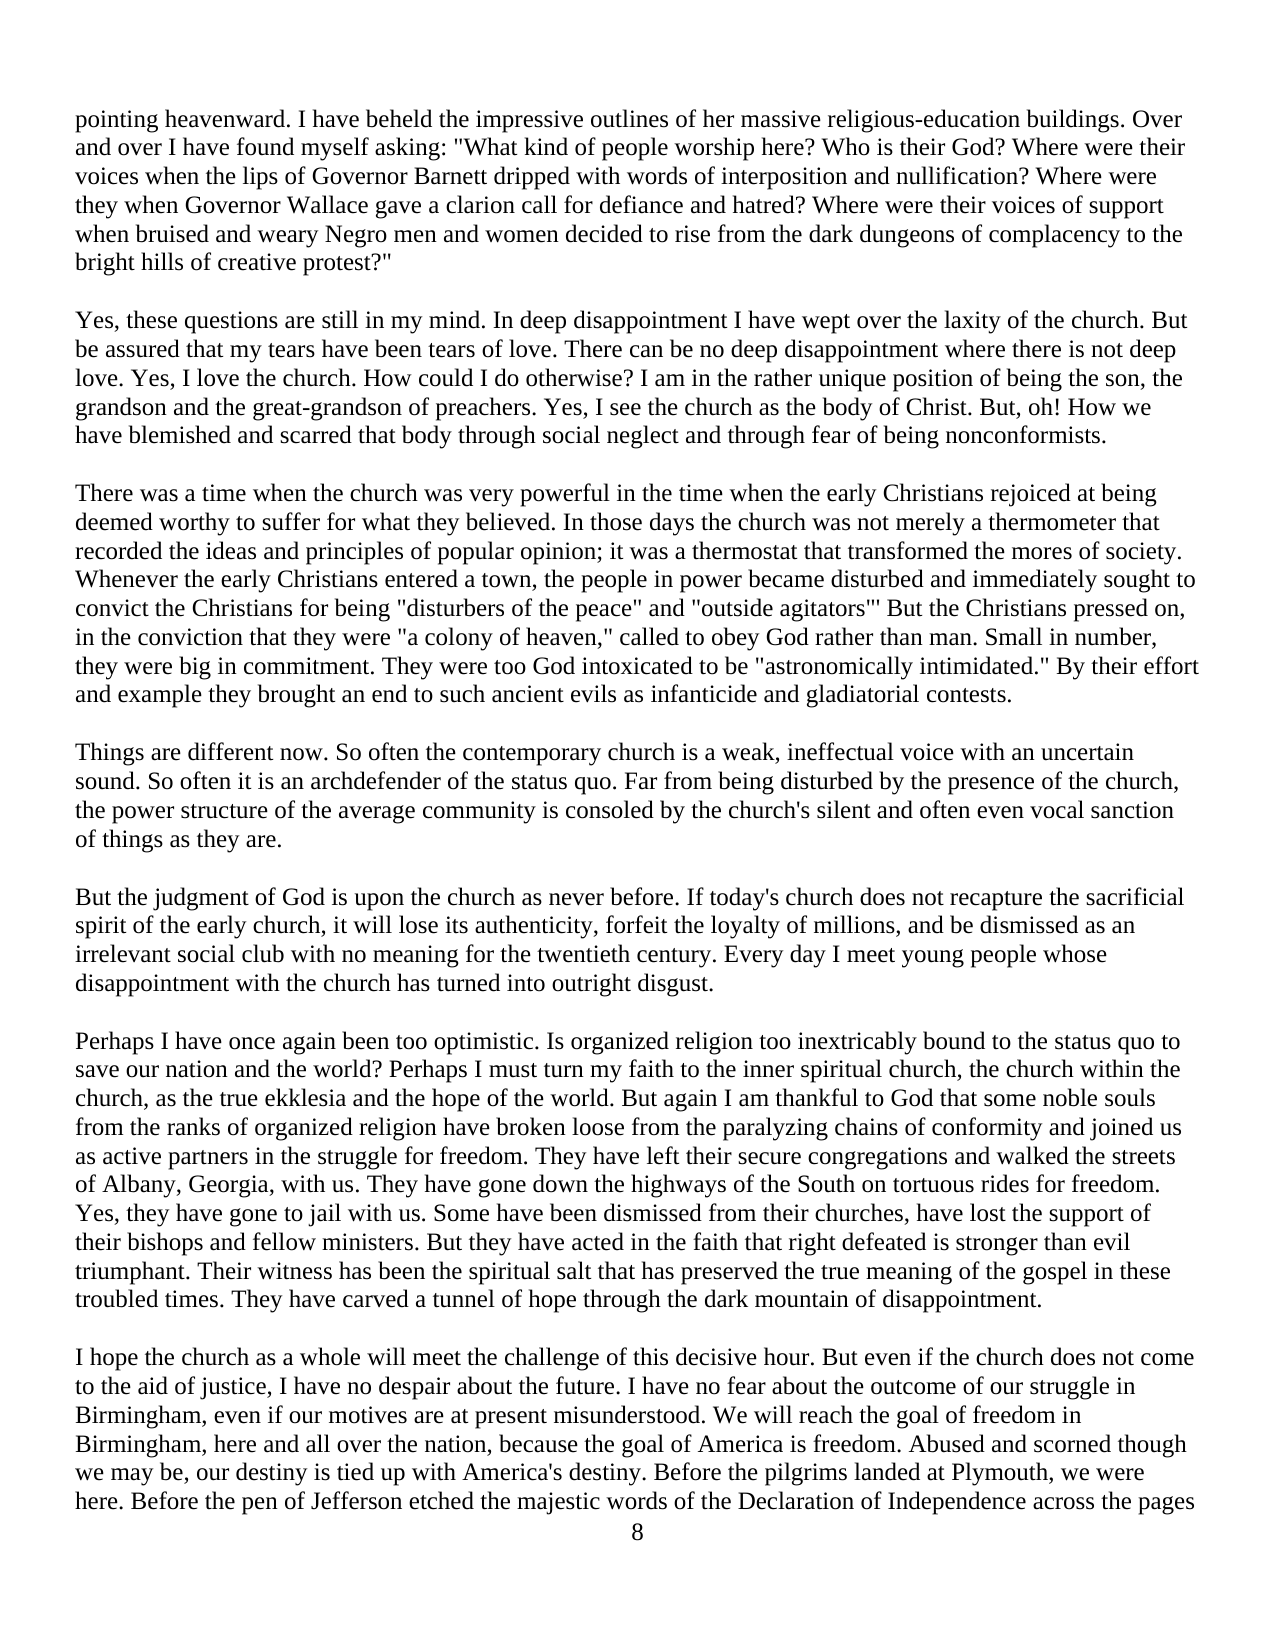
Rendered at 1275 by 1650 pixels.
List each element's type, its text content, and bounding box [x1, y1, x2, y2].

text There was a time when the church was very powerful in the time when the early Christians rejoiced at being deemed worthy to suffer for what they believed. In those days the church was not merely a thermometer that recorded the ideas and principles of popular opinion; it was a thermostat that transformed the mores of society. Whenever the early Christians entered a town, the people in power became disturbed and immediately sought to convict the Christians for being "disturbers of the peace" and "outside agitators"' But the Christians pressed on, in the conviction that they were "a colony of heaven," called to obey God rather than man. Small in number, they were big in commitment. They were too God intoxicated to be "astronomically intimidated." By their effort and example they brought an end to such ancient evils as infanticide and gladiatorial contests. [75, 478, 1200, 708]
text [75, 1342, 1200, 1515]
text Perhaps I have once again been too optimistic. Is organized religion too inextricably bound to the status quo to save our nation and the world? Perhaps I must turn my faith to the inner spiritual church, the church within the church, as the true ekklesia and the hope of the world. But again I am thankful to God that some noble souls from the ranks of organized religion have broken loose from the paralyzing chains of conformity and joined us as active partners in the struggle for freedom. They have left their secure congregations and walked the streets of Albany, Georgia, with us. They have gone down the highways of the South on tortuous rides for freedom. Yes, they have gone to jail with us. Some have been dismissed from their churches, have lost the support of their bishops and fellow ministers. But they have acted in the faith that right defeated is stronger than evil triumphant. Their witness has been the spiritual salt that has preserved the true meaning of the gospel in these troubled times. They have carved a tunnel of hope through the dark mountain of disappointment. [75, 1026, 1200, 1313]
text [75, 104, 1200, 276]
text Things are different now. So often the contemporary church is a weak, ineffectual voice with an uncertain sound. So often it is an archdefender of the status quo. Far from being disturbed by the presence of the church, the power structure of the average community is consoled by the church's silent and often even vocal sanction of things as they are. [75, 737, 1200, 852]
text But the judgment of God is upon the church as never before. If today's church does not recapture the sacrificial spirit of the early church, it will lose its authenticity, forfeit the loyalty of millions, and be dismissed as an irrelevant social club with no meaning for the twentieth century. Every day I meet young people whose disappointment with the church has turned into outright disgust. [75, 882, 1200, 997]
text Yes, these questions are still in my mind. In deep disappointment I have wept over the laxity of the church. But be assured that my tears have been tears of love. There can be no deep disappointment where there is not deep love. Yes, I love the church. How could I do otherwise? I am in the rather unique position of being the son, the grandson and the great-grandson of preachers. Yes, I see the church as the body of Christ. But, oh! How we have blemished and scarred that body through social neglect and through fear of being nonconformists. [75, 305, 1200, 449]
